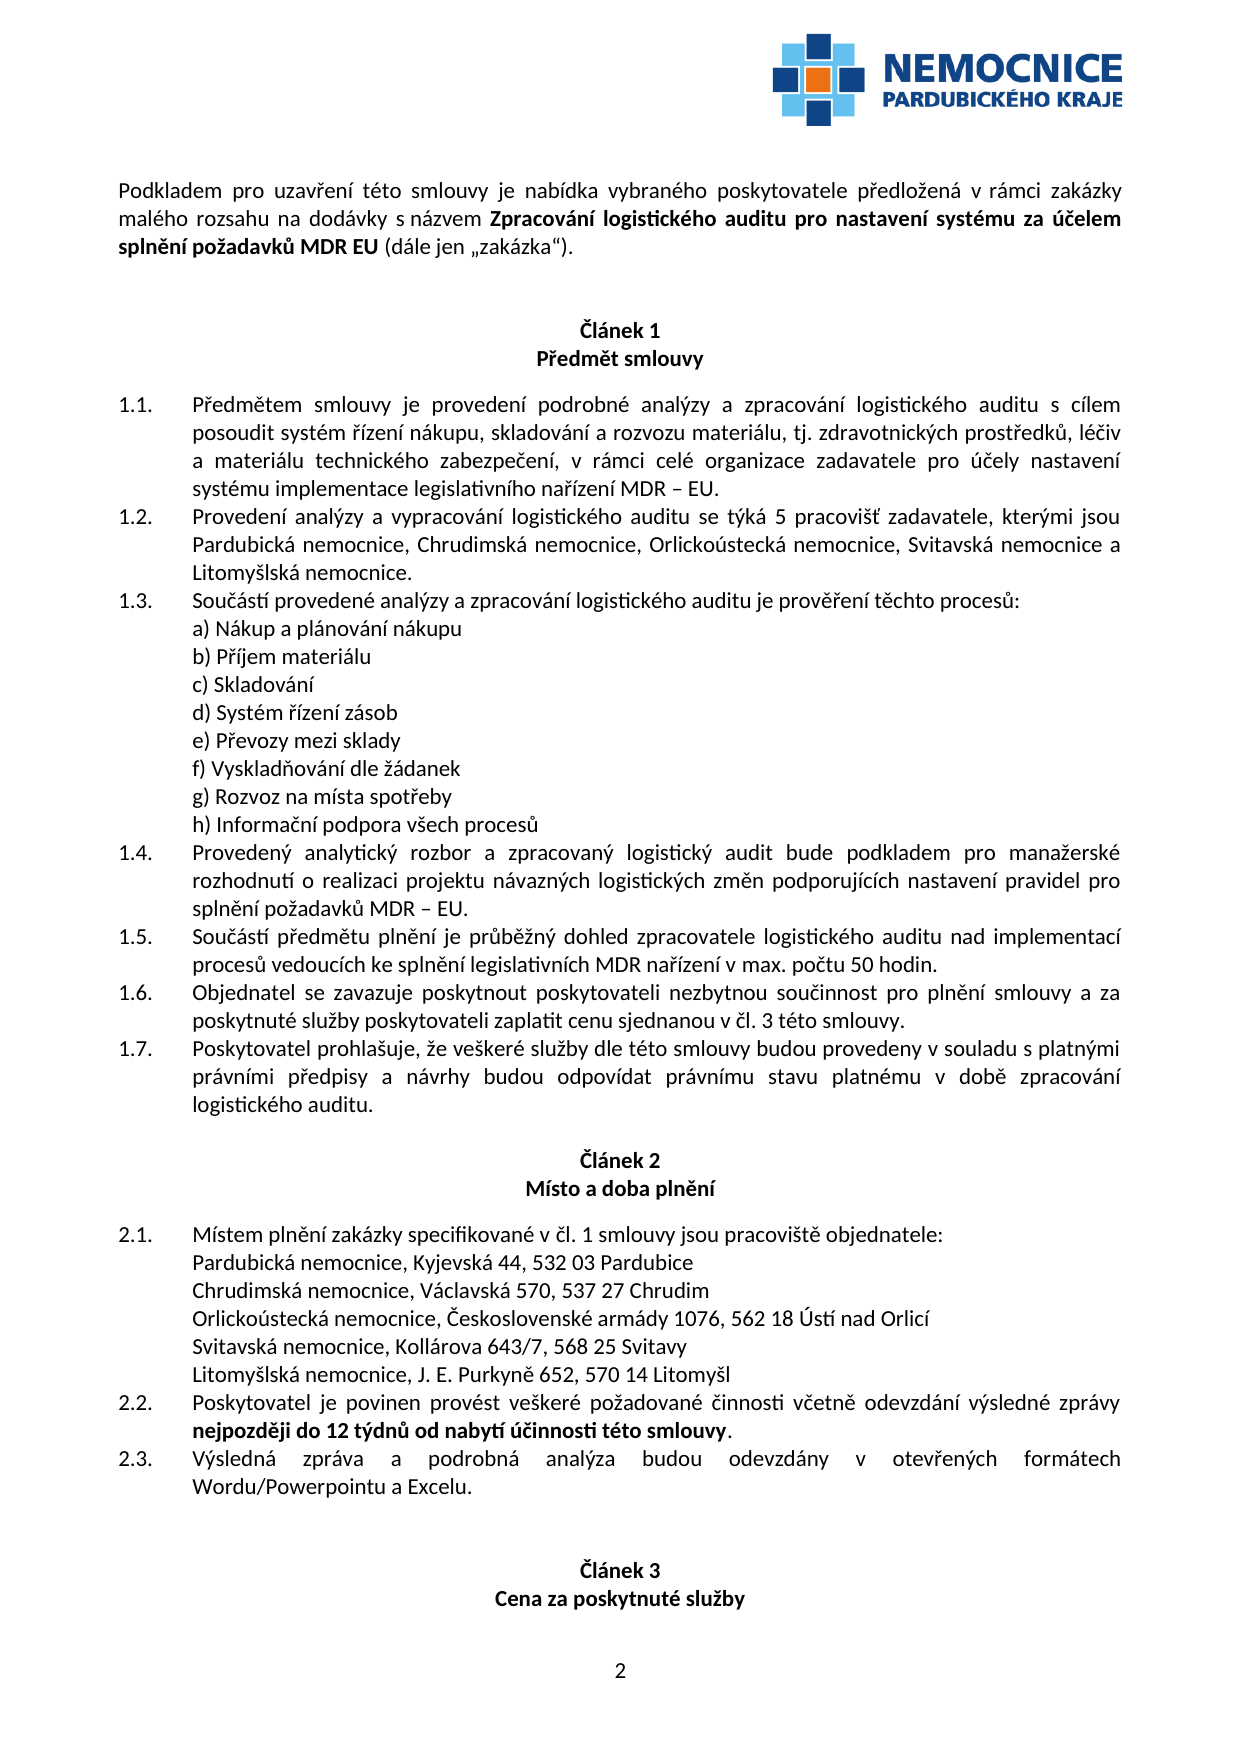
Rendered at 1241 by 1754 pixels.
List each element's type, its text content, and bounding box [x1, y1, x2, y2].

list h) Informační podpora všech procesů [192, 810, 1122, 838]
list g) Rozvoz na místa spotřeby [192, 782, 1122, 810]
list d) Systém řízení zásob [192, 698, 1122, 726]
list b) Příjem materiálu [192, 642, 1122, 670]
text Článek 1 [118, 316, 1122, 344]
list Součástí předmětu plnění je průběžný dohled zpracovatele logistického auditu nad implementací procesů vedoucích ke splnění legislativních MDR nařízení v max. počtu 50 hodin. [118, 922, 1122, 978]
list Pardubická nemocnice, Kyjevská 44, 532 03 Pardubice [156, 1248, 1122, 1276]
text Cena za poskytnuté služby [118, 1584, 1122, 1612]
text Podkladem pro uzavření této smlouvy je nabídka vybraného poskytovatele předložená v rámci zakázky malého rozsahu na dodávky s názvem Zpracování logistického auditu pro nastavení systému za účelem splnění požadavků MDR EU (dále jen „zakázka“). [118, 176, 1122, 260]
list Výsledná zpráva a podrobná analýza budou odevzdány v otevřených formátech Wordu/Powerpointu a Excelu. [118, 1444, 1122, 1500]
text Článek 2 [118, 1146, 1122, 1174]
list Chrudimská nemocnice, Václavská 570, 537 27 Chrudim [156, 1276, 1122, 1304]
list Objednatel se zavazuje poskytnout poskytovateli nezbytnou součinnost pro plnění smlouvy a za poskytnuté služby poskytovateli zaplatit cenu sjednanou v čl. 3 této smlouvy. [118, 978, 1122, 1034]
list Orlickoústecká nemocnice, Československé armády 1076, 562 18 Ústí nad Orlicí [156, 1304, 1122, 1332]
list Provedení analýzy a vypracování logistického auditu se týká 5 pracovišť zadavatele, kterými jsou Pardubická nemocnice, Chrudimská nemocnice, Orlickoústecká nemocnice, Svitavská nemocnice a Litomyšlská nemocnice. [118, 502, 1122, 586]
list a) Nákup a plánování nákupu [192, 614, 1122, 642]
list Litomyšlská nemocnice, J. E. Purkyně 652, 570 14 Litomyšl [156, 1360, 1122, 1388]
list Provedený analytický rozbor a zpracovaný logistický audit bude podkladem pro manažerské rozhodnutí o realizaci projektu návazných logistických změn podporujících nastavení pravidel pro splnění požadavků MDR – EU. [118, 838, 1122, 922]
list Poskytovatel je povinen provést veškeré požadované činnosti včetně odevzdání výsledné zprávy nejpozději do 12 týdnů od nabytí účinnosti této smlouvy. [118, 1388, 1122, 1444]
text Předmět smlouvy [118, 344, 1122, 372]
list Součástí provedené analýzy a zpracování logistického auditu je prověření těchto procesů: [118, 586, 1122, 614]
text Článek 3 [118, 1556, 1122, 1584]
picture [771, 32, 1123, 127]
list Svitavská nemocnice, Kollárova 643/7, 568 25 Svitavy [156, 1332, 1122, 1360]
list c) Skladování [192, 670, 1122, 698]
list Poskytovatel prohlašuje, že veškeré služby dle této smlouvy budou provedeny v souladu s platnými právními předpisy a návrhy budou odpovídat právnímu stavu platnému v době zpracování logistického auditu. [118, 1034, 1122, 1118]
text Místo a doba plnění [118, 1174, 1122, 1202]
list Místem plnění zakázky specifikované v čl. 1 smlouvy jsou pracoviště objednatele: [118, 1220, 1122, 1248]
list f) Vyskladňování dle žádanek [192, 754, 1122, 782]
list e) Převozy mezi sklady [192, 726, 1122, 754]
list Předmětem smlouvy je provedení podrobné analýzy a zpracování logistického auditu s cílem posoudit systém řízení nákupu, skladování a rozvozu materiálu, tj. zdravotnických prostředků, léčiv a materiálu technického zabezpečení, v rámci celé organizace zadavatele pro účely nastavení systému implementace legislativního nařízení MDR – EU. [118, 390, 1122, 502]
